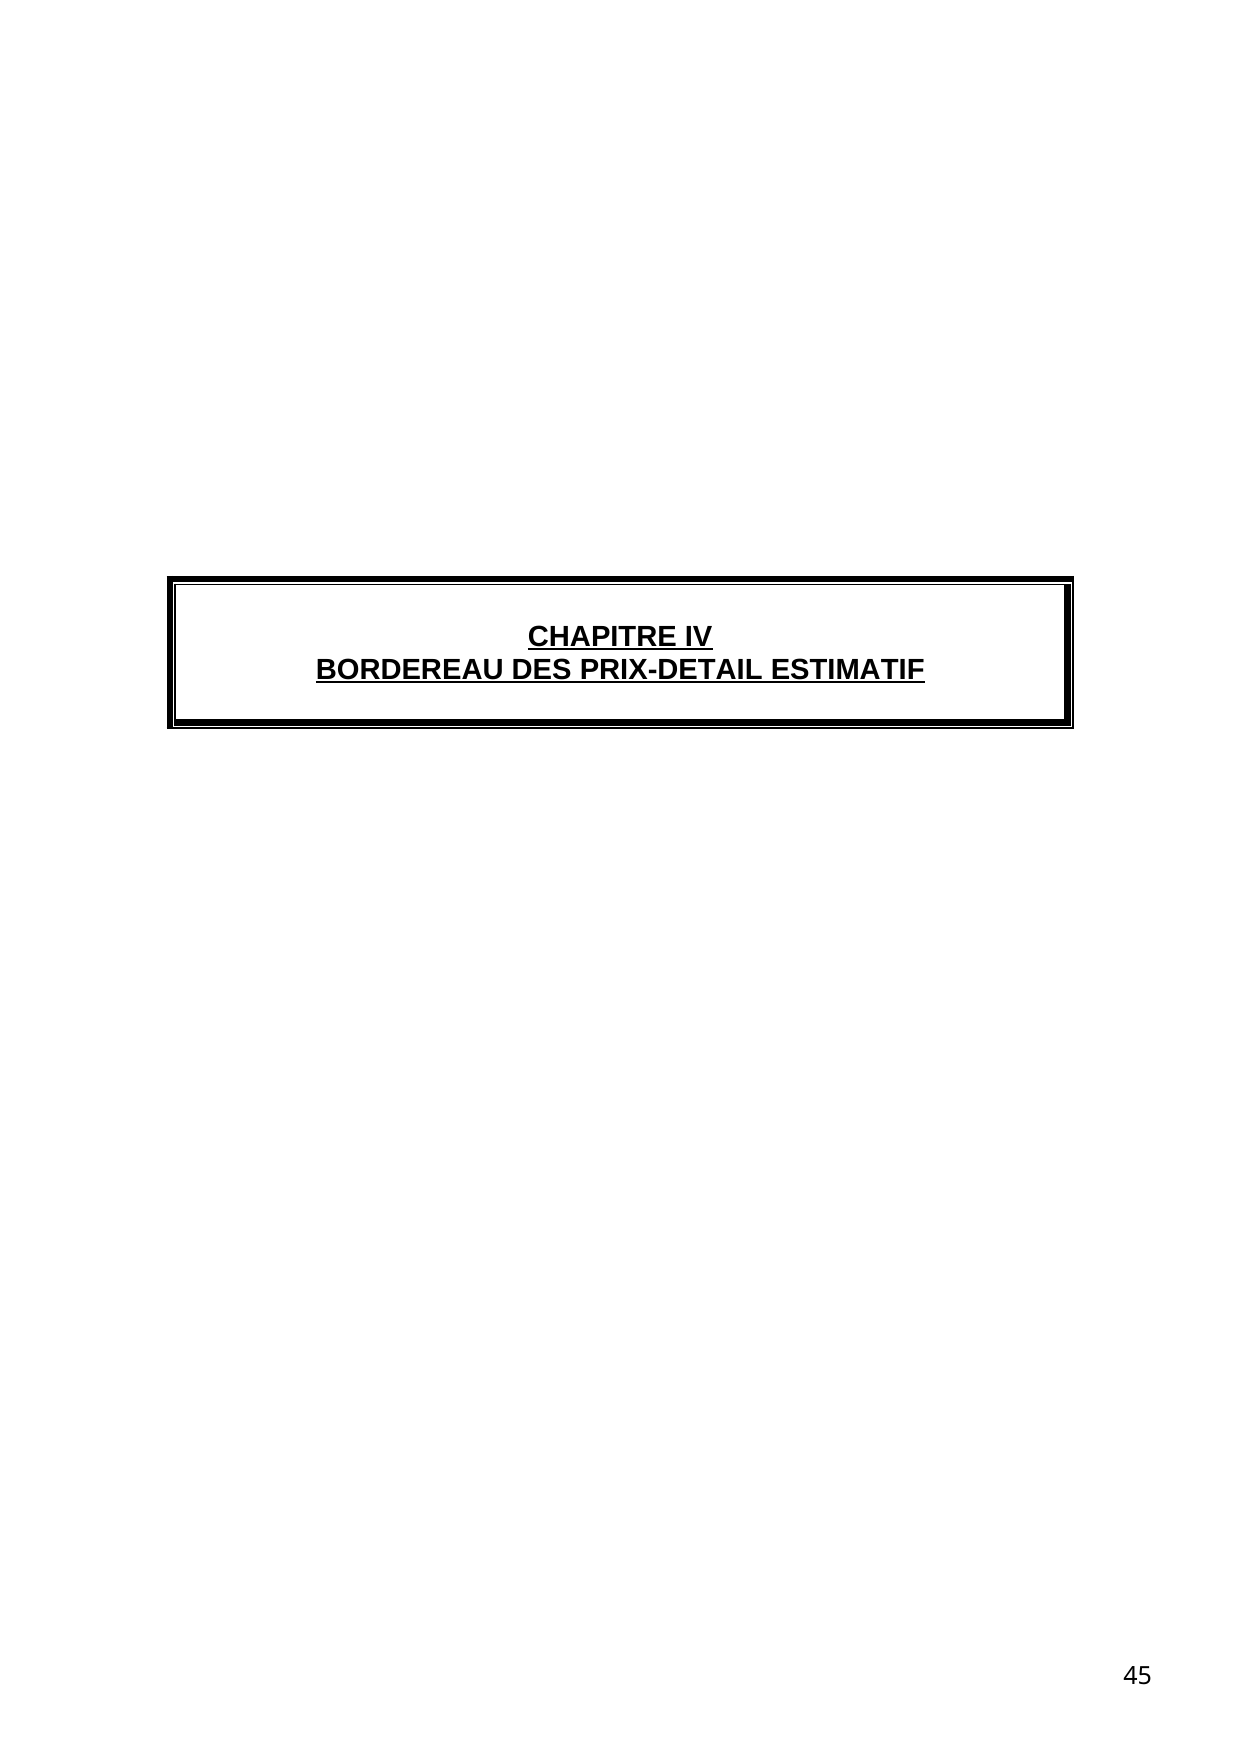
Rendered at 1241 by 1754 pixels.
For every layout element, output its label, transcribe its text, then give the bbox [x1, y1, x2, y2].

table_header CHAPITRE IV BORDEREAU DES PRIX-DETAIL ESTIMATIF [176, 585, 1064, 719]
